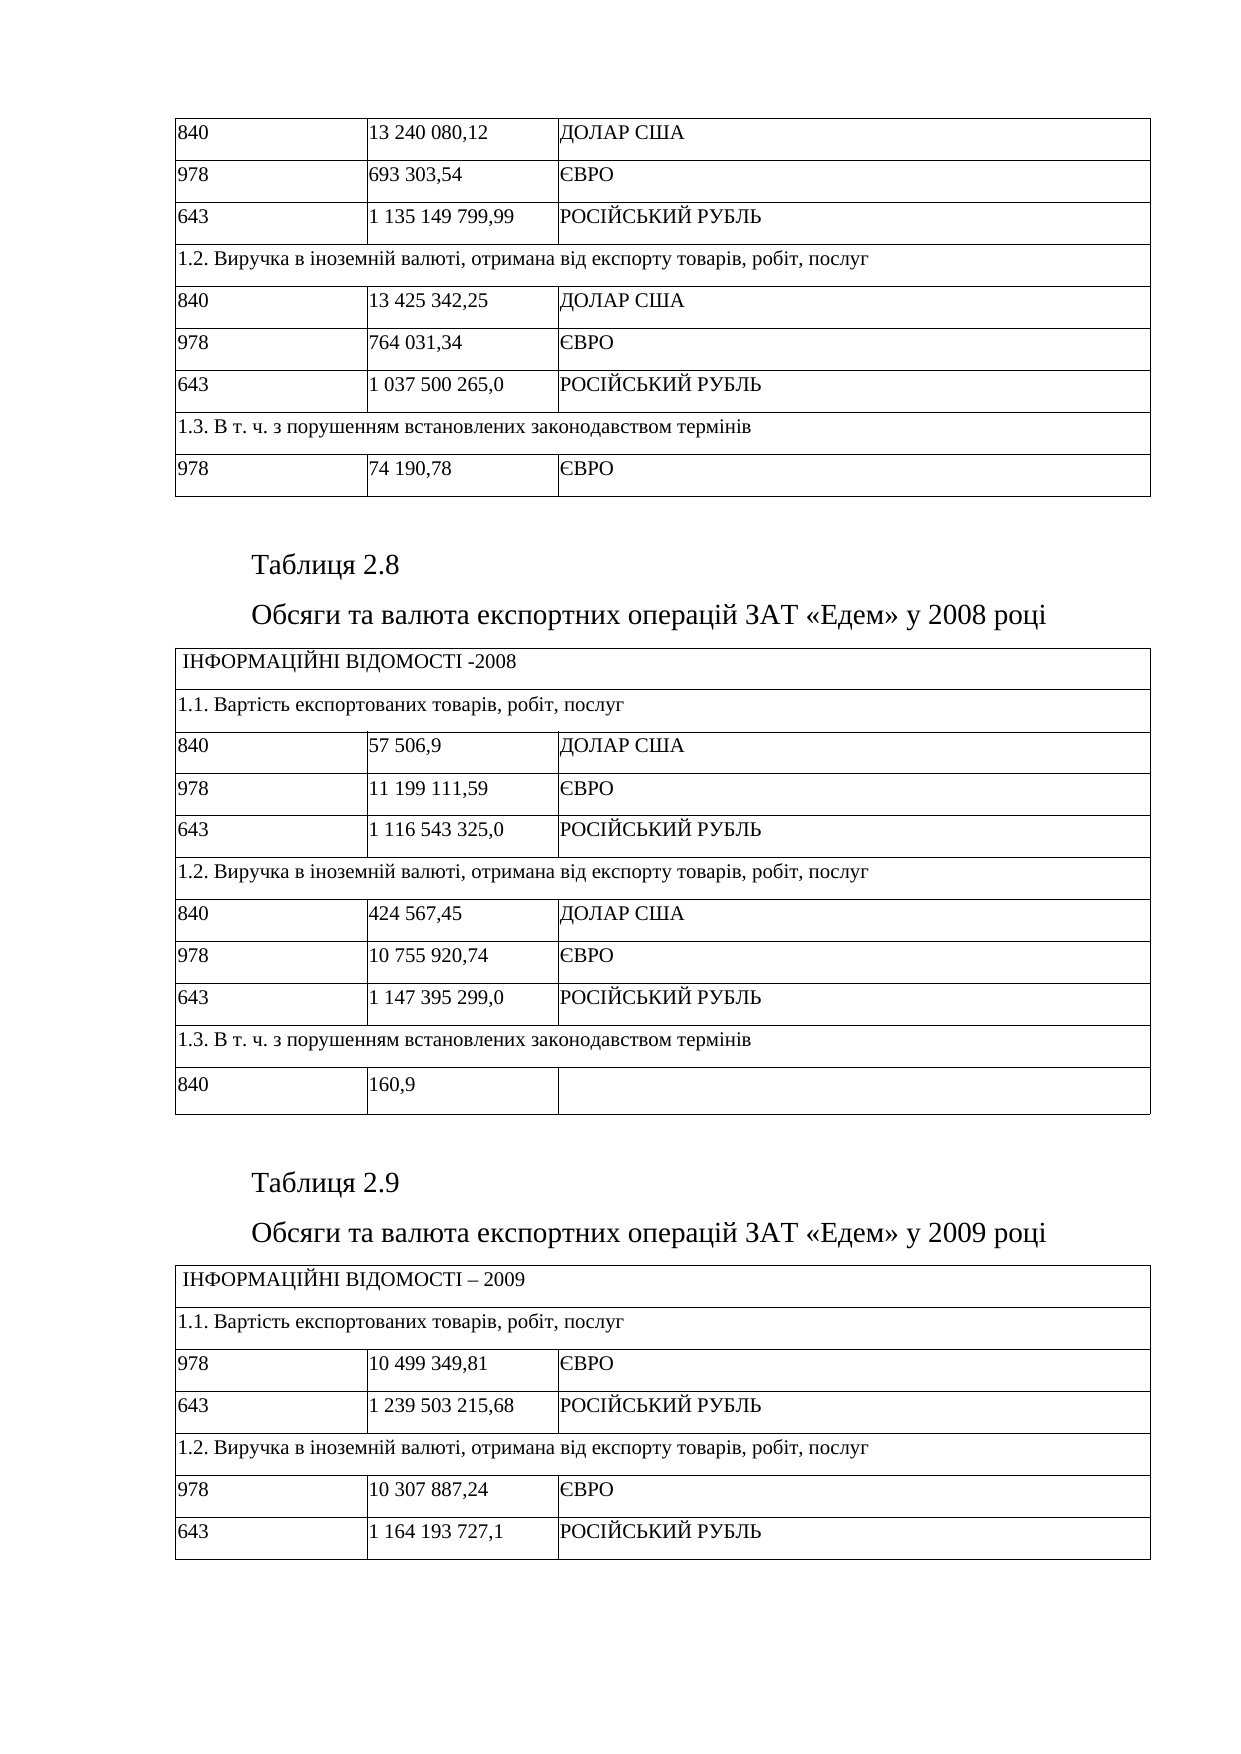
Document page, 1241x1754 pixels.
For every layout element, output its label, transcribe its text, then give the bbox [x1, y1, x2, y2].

table_cell 978 [176, 161, 367, 202]
table_cell 1.1. Вартість експортованих товарів, робіт, послуг [176, 690, 1150, 731]
table_cell 1.1. Вартість експортованих товарів, робіт, послуг [176, 1308, 1150, 1349]
table_cell 840 [176, 287, 367, 328]
table_cell 643 [176, 984, 367, 1025]
table_header ІНФОРМАЦІЙНІ ВІДОМОСТІ -2008 [176, 649, 1150, 689]
table_cell РОСІЙСЬКИЙ РУБЛЬ [559, 203, 1150, 244]
table_cell 11 199 111,59 [368, 774, 558, 815]
table_cell 1 239 503 215,68 [368, 1392, 558, 1433]
table_cell 840 [176, 900, 367, 941]
table_cell ДОЛАР США [559, 287, 1150, 328]
table_cell 978 [176, 329, 367, 370]
table_cell 693 303,54 [368, 161, 558, 202]
table_cell ЄВРО [559, 1350, 1150, 1391]
table_cell 1.2. Виручка в іноземній валюті, отримана від експорту товарів, робіт, послуг [176, 1434, 1150, 1475]
table_cell 764 031,34 [368, 329, 558, 370]
text Обсяги та валюта експортних операцій ЗАТ «Едем» у 2009 році [177, 1215, 1152, 1248]
table_cell 840 [176, 119, 367, 160]
table_cell 160,9 [368, 1068, 558, 1114]
table_cell 57 506,9 [368, 733, 558, 773]
table_cell 13 425 342,25 [368, 287, 558, 328]
table_cell ДОЛАР США [559, 119, 1150, 160]
table_cell 10 499 349,81 [368, 1350, 558, 1391]
table_cell 643 [176, 203, 367, 244]
table_cell ДОЛАР США [559, 900, 1150, 941]
table_cell ДОЛАР США [559, 733, 1150, 773]
table_cell 978 [176, 942, 367, 983]
table_cell 978 [176, 1476, 367, 1517]
table_cell ЄВРО [559, 455, 1150, 496]
table_cell РОСІЙСЬКИЙ РУБЛЬ [559, 1392, 1150, 1433]
table_cell 643 [176, 371, 367, 412]
table_cell 643 [176, 1518, 367, 1559]
text Таблиця 2.8 [177, 547, 1152, 580]
table_cell РОСІЙСЬКИЙ РУБЛЬ [559, 371, 1150, 412]
table_cell ЄВРО [559, 942, 1150, 983]
table_cell 1.2. Виручка в іноземній валюті, отримана від експорту товарів, робіт, послуг [176, 858, 1150, 899]
table_cell 1 135 149 799,99 [368, 203, 558, 244]
table_cell 13 240 080,12 [368, 119, 558, 160]
table_cell РОСІЙСЬКИЙ РУБЛЬ [559, 816, 1150, 857]
table_cell ЄВРО [559, 774, 1150, 815]
table_cell ЄВРО [559, 161, 1150, 202]
table_cell 1 037 500 265,0 [368, 371, 558, 412]
table_cell 978 [176, 455, 367, 496]
table_cell 1.3. В т. ч. з порушенням встановлених законодавством термінів [176, 1026, 1150, 1067]
text Обсяги та валюта експортних операцій ЗАТ «Едем» у 2008 році [177, 597, 1152, 631]
table_cell ЄВРО [559, 1476, 1150, 1517]
table_cell 10 307 887,24 [368, 1476, 558, 1517]
table_header ІНФОРМАЦІЙНІ ВІДОМОСТІ – 2009 [176, 1266, 1150, 1307]
table_cell 1 116 543 325,0 [368, 816, 558, 857]
table_cell 1.2. Виручка в іноземній валюті, отримана від експорту товарів, робіт, послуг [176, 245, 1150, 286]
table_cell 74 190,78 [368, 455, 558, 496]
table_cell РОСІЙСЬКИЙ РУБЛЬ [559, 984, 1150, 1025]
table_cell 10 755 920,74 [368, 942, 558, 983]
table_cell ЄВРО [559, 329, 1150, 370]
table_cell 1 164 193 727,1 [368, 1518, 558, 1559]
table_cell 978 [176, 774, 367, 815]
table_cell 840 [176, 733, 367, 773]
table_cell 840 [176, 1068, 367, 1114]
table_cell 643 [176, 816, 367, 857]
table_cell 424 567,45 [368, 900, 558, 941]
table_cell РОСІЙСЬКИЙ РУБЛЬ [559, 1518, 1150, 1559]
text Таблиця 2.9 [177, 1165, 1152, 1198]
table_cell 1 147 395 299,0 [368, 984, 558, 1025]
table_cell 1.3. В т. ч. з порушенням встановлених законодавством термінів [176, 413, 1150, 454]
table_cell 643 [176, 1392, 367, 1433]
table_cell 978 [176, 1350, 367, 1391]
table_cell [559, 1068, 1150, 1114]
